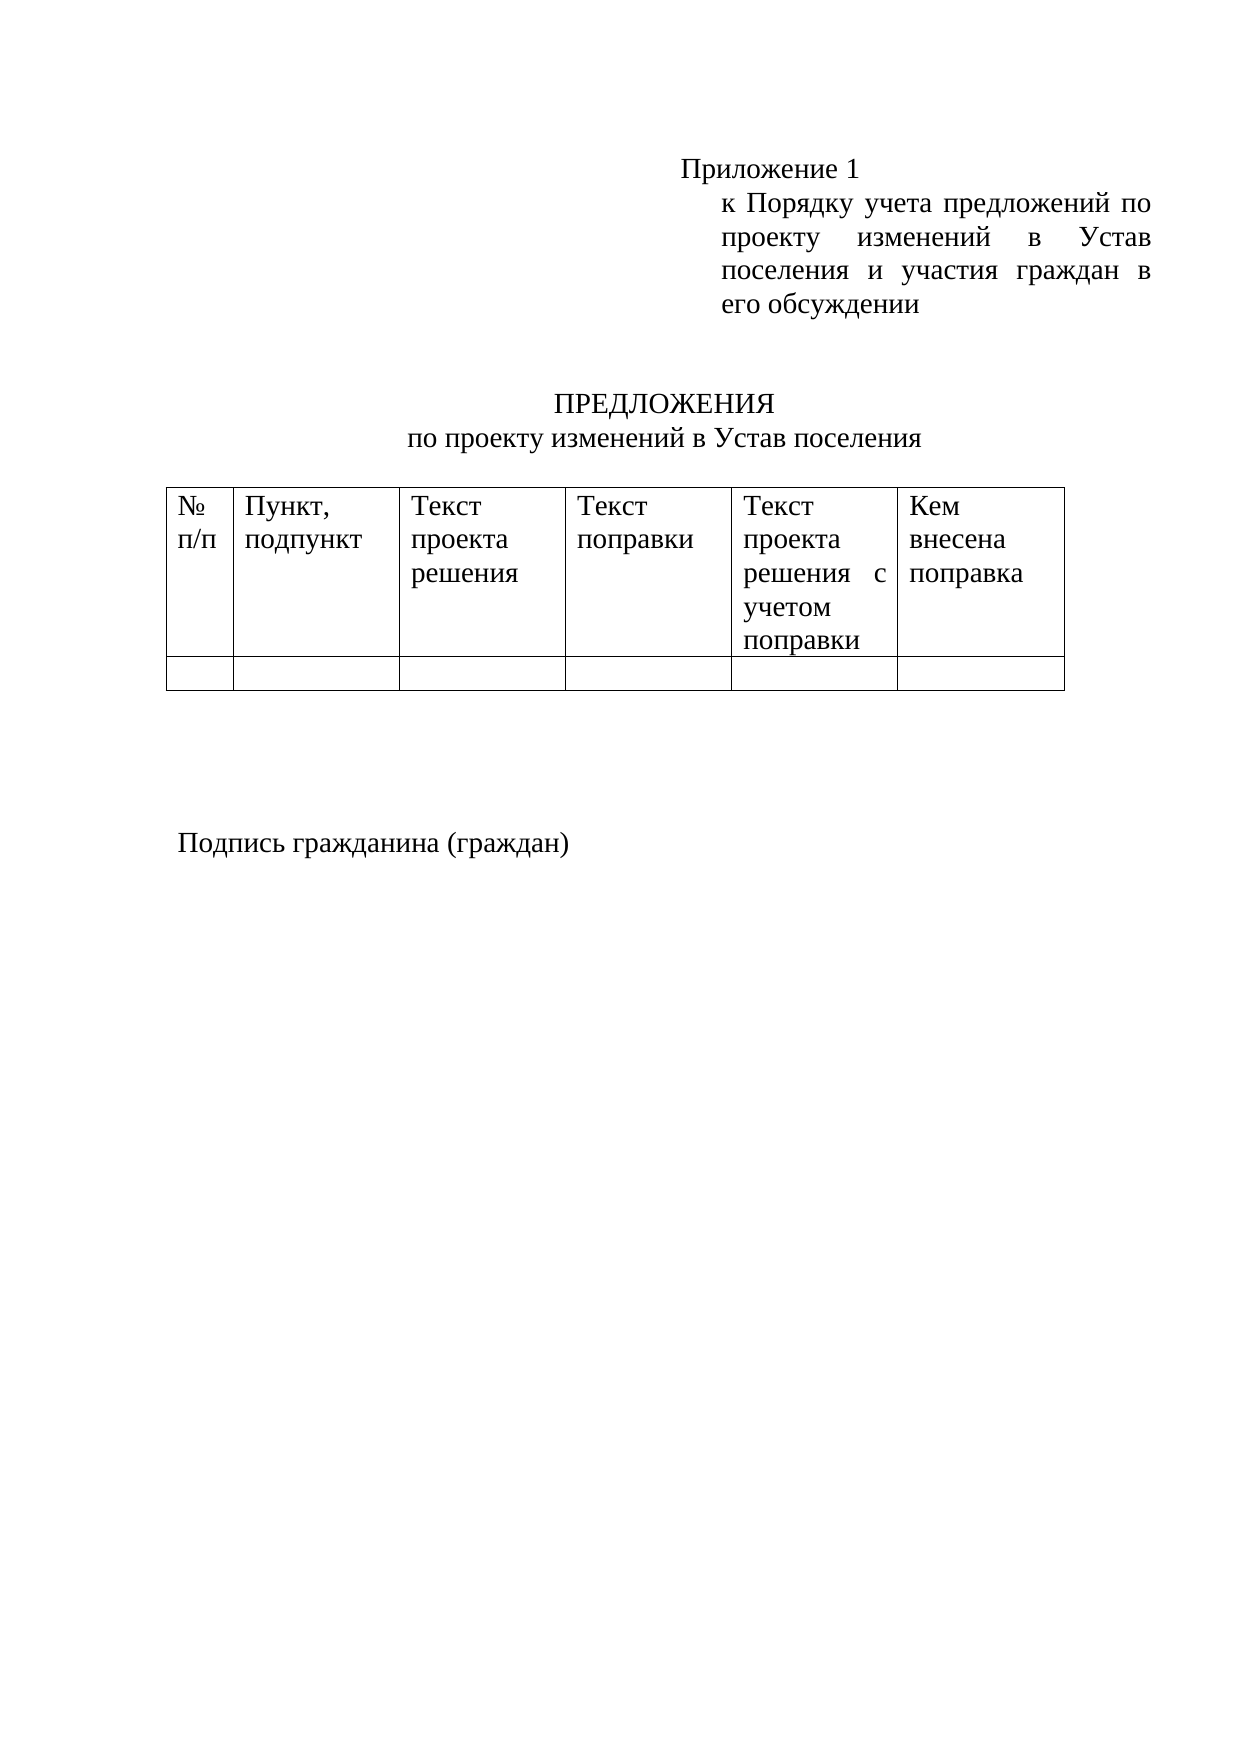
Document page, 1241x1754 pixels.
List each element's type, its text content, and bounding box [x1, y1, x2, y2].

table_cell [566, 657, 731, 690]
table_cell [400, 657, 565, 690]
table_header Пункт, подпункт [234, 488, 399, 656]
table_cell [167, 657, 233, 690]
text Приложение 1 [177, 152, 1152, 185]
text Подпись гражданина (граждан) [177, 826, 1152, 859]
text к Порядку учета предложений по проекту изменений в Устав поселения и участия граждан в его обсуждении [721, 185, 1152, 319]
table_header Кем внесена поправка [898, 488, 1064, 656]
table_cell [234, 657, 399, 690]
text ПРЕДЛОЖЕНИЯ [177, 386, 1152, 420]
table_cell [732, 657, 897, 690]
table_header Текст поправки [566, 488, 731, 656]
table_cell [898, 657, 1064, 690]
table_header Текст проекта решения [400, 488, 565, 656]
table_header № п/п [167, 488, 233, 656]
table_header Текст проекта решения с учетом поправки [732, 488, 897, 656]
text по проекту изменений в Устав поселения [177, 420, 1152, 453]
